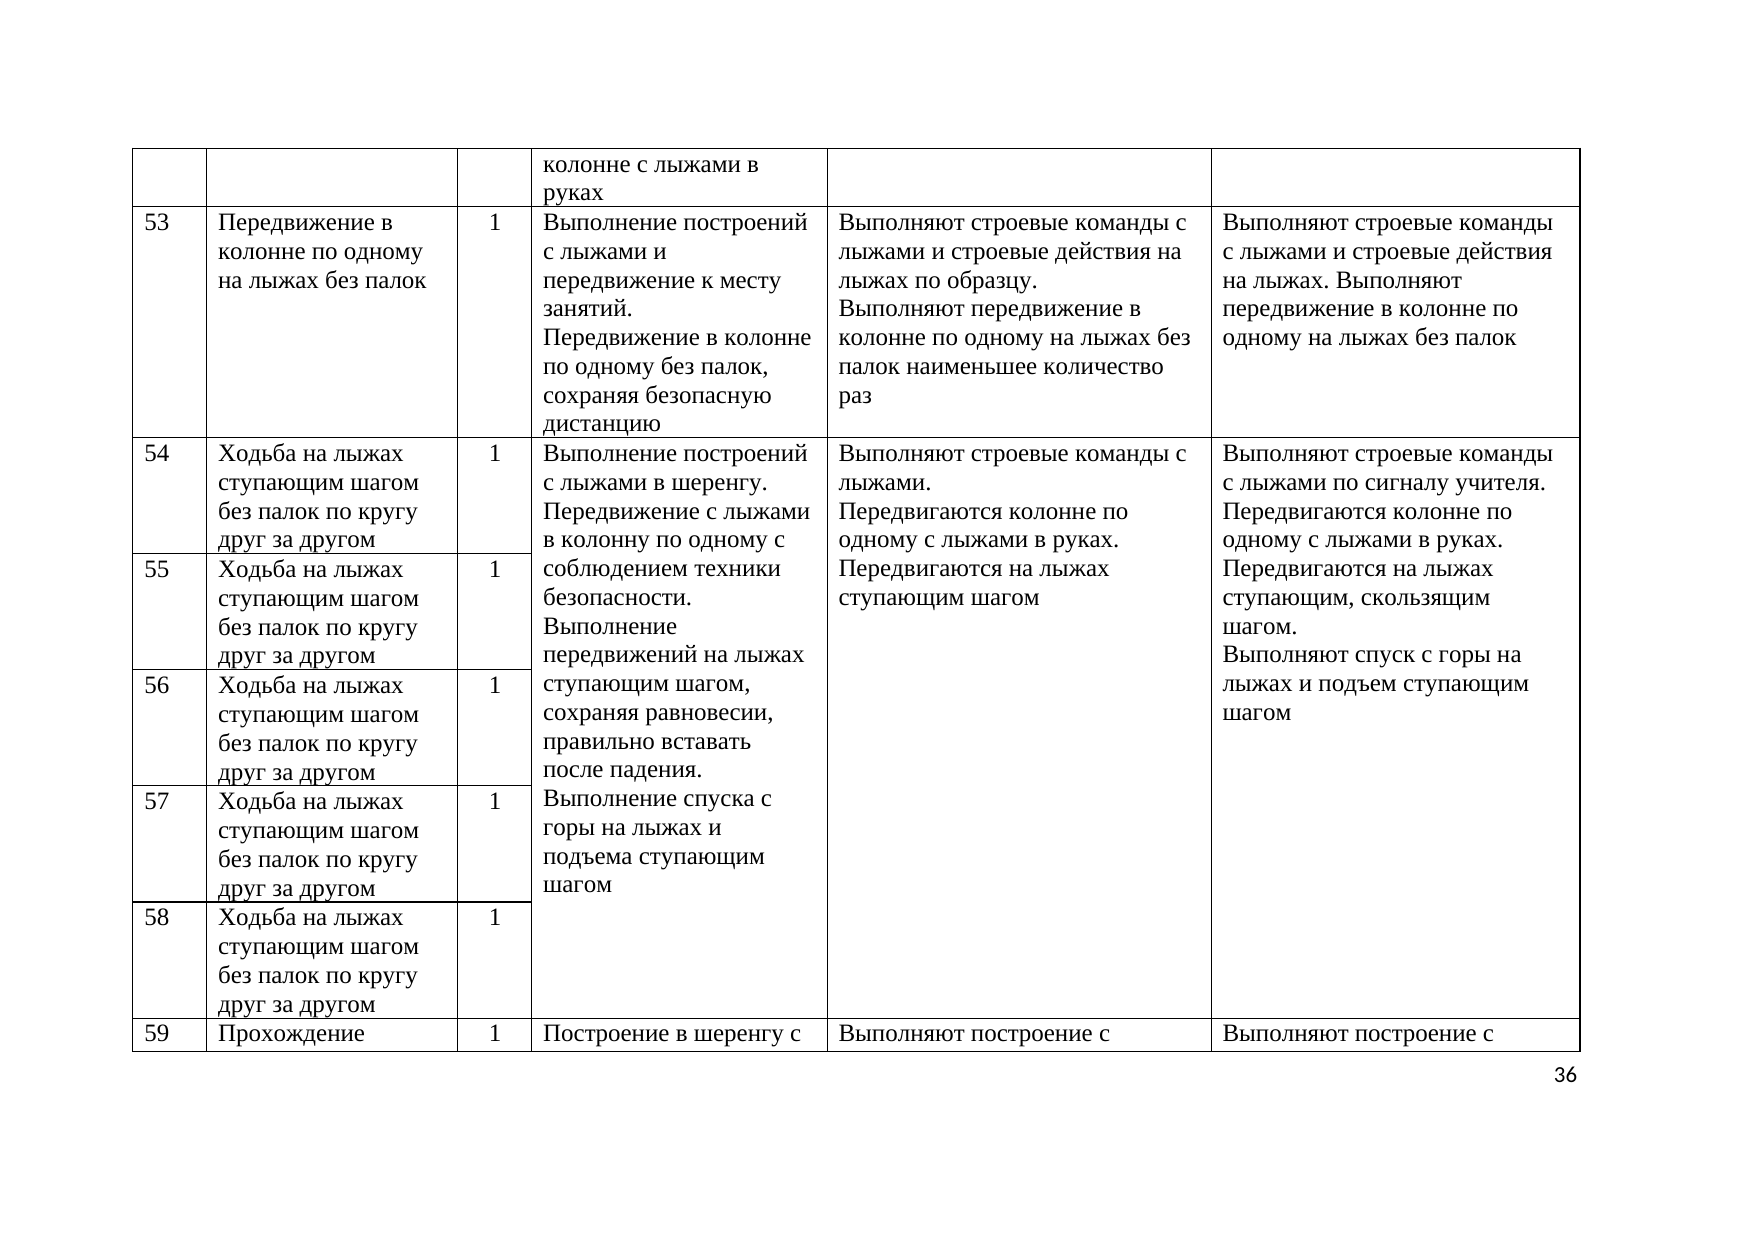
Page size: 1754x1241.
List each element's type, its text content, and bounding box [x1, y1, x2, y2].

table_cell Ходьба на лыжах ступающим шагом без палок по кругу друг за другом [207, 786, 457, 901]
table_cell Выполняют строевые команды с лыжами и строевые действия на лыжах по образцу. Выполняют передвижение в колонне по одному на лыжах без палок наименьшее количество раз [828, 207, 1211, 437]
table_cell Ходьба на лыжах ступающим шагом без палок по кругу друг за другом [207, 438, 457, 553]
table_cell 1 [458, 903, 531, 1017]
table_cell Выполняют строевые команды с лыжами. Передвигаются колонне по одному с лыжами в руках. Передвигаются на лыжах ступающим шагом [828, 438, 1211, 1017]
table_cell 1 [458, 207, 531, 437]
table_cell Ходьба на лыжах ступающим шагом без палок по кругу друг за другом [207, 903, 457, 1017]
table_cell 1 [458, 438, 531, 553]
table_cell 54 [133, 438, 206, 553]
table_cell Передвижение в колонне по одному на лыжах без палок [207, 207, 457, 437]
table_cell Выполнение построений с лыжами и передвижение к месту занятий. Передвижение в колонне по одному без палок, сохраняя безопасную дистанцию [532, 207, 827, 437]
table_cell 58 [133, 903, 206, 1017]
table_cell 1 [458, 554, 531, 669]
table_cell 53 [133, 207, 206, 437]
table_cell 1 [458, 670, 531, 785]
table_cell 57 [133, 786, 206, 901]
table_cell Выполнение построений с лыжами в шеренгу. Передвижение с лыжами в колонну по одному с соблюдением техники безопасности. Выполнение передвижений на лыжах ступающим шагом, сохраняя равновесии, правильно вставать после падения. Выполнение спуска с горы на лыжах и подъема ступающим шагом [532, 438, 827, 1017]
table_cell 59 [133, 1019, 206, 1051]
table_cell 1 [458, 1019, 531, 1051]
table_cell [1212, 1019, 1579, 1051]
table_cell Ходьба на лыжах ступающим шагом без палок по кругу друг за другом [207, 554, 457, 669]
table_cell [207, 1019, 457, 1051]
table_cell Выполняют строевые команды с лыжами по сигналу учителя. Передвигаются колонне по одному с лыжами в руках. Передвигаются на лыжах ступающим, скользящим шагом. Выполняют спуск с горы на лыжах и подъем ступающим шагом [1212, 438, 1579, 1017]
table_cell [532, 1019, 827, 1051]
table_cell 52 [133, 149, 206, 206]
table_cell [828, 1019, 1211, 1051]
table_cell 1 [458, 786, 531, 901]
table_cell Выполняют строевые команды с лыжами и строевые действия на лыжах. Выполняют передвижение в колонне по одному на лыжах без палок [1212, 207, 1579, 437]
table_cell 55 [133, 554, 206, 669]
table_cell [207, 149, 457, 206]
table_cell 56 [133, 670, 206, 785]
table_cell Ходьба на лыжах ступающим шагом без палок по кругу друг за другом [207, 670, 457, 785]
table_cell 1 [458, 149, 531, 206]
